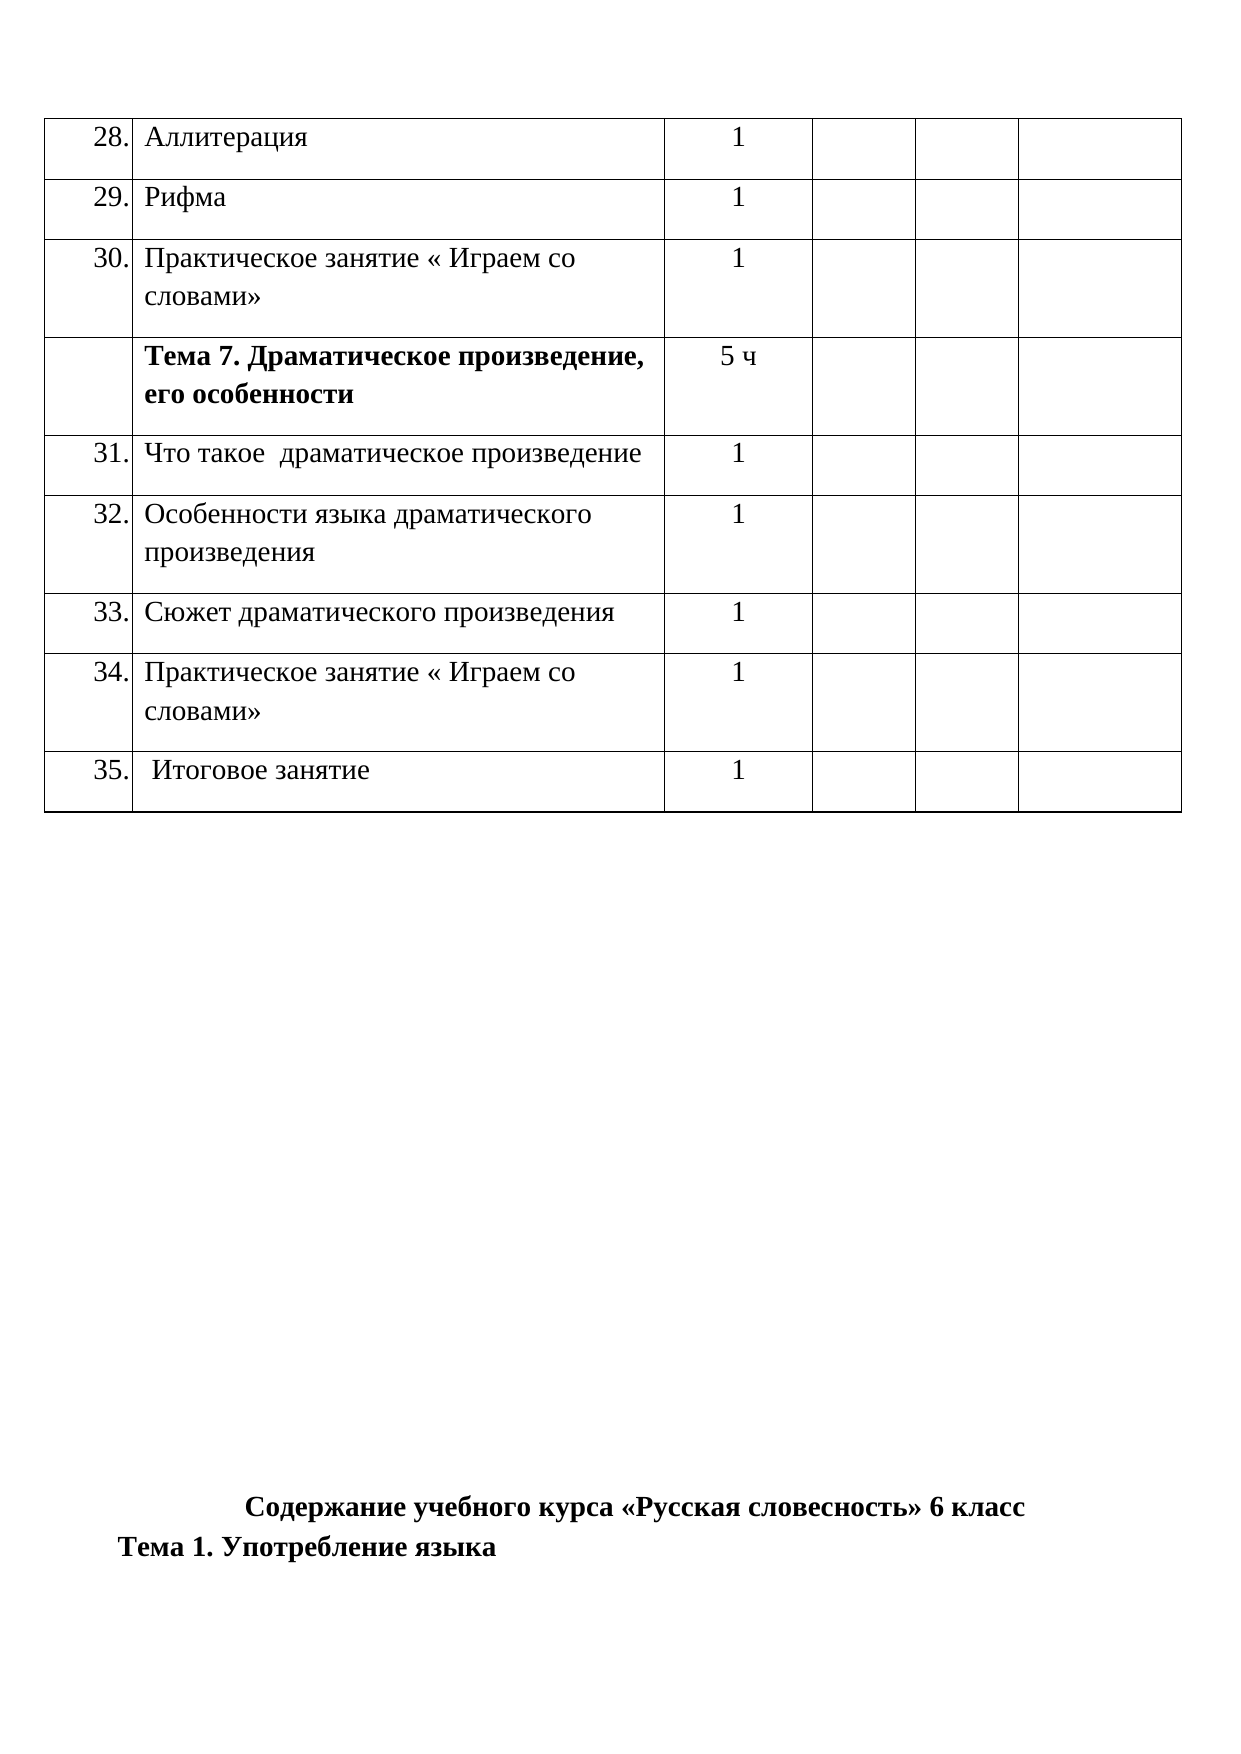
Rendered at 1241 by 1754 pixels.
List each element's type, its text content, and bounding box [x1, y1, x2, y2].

table_cell [45, 594, 132, 653]
text Тема 1. Употребление языка [74, 1529, 1152, 1562]
table_cell [916, 436, 1018, 495]
table_cell 1 [665, 240, 812, 337]
table_cell [813, 119, 915, 178]
table_cell [1019, 240, 1181, 337]
table_cell [1019, 654, 1181, 751]
table_cell [1019, 338, 1181, 434]
table_cell Итоговое занятие [133, 752, 664, 811]
table_cell [45, 240, 132, 337]
subtitle Содержание учебного курса «Русская словесность» 6 класс [118, 1489, 1152, 1522]
table_cell Особенности языка драматического произведения [133, 496, 664, 593]
table_cell [813, 436, 915, 495]
table_cell 1 [665, 436, 812, 495]
table_cell 1 [665, 119, 812, 178]
table_cell [916, 180, 1018, 239]
table_cell Рифма [133, 180, 664, 239]
table_cell 5 ч [665, 338, 812, 434]
table_cell [813, 752, 915, 811]
table_cell [813, 594, 915, 653]
table_cell [1019, 436, 1181, 495]
table_cell [1019, 594, 1181, 653]
table_cell Практическое занятие « Играем со словами» [133, 654, 664, 751]
table_cell [45, 436, 132, 495]
table_cell [45, 180, 132, 239]
table_cell 1 [665, 752, 812, 811]
table_cell Аллитерация [133, 119, 664, 178]
table_cell [916, 752, 1018, 811]
table_cell [916, 654, 1018, 751]
table_cell [813, 240, 915, 337]
table_cell [1019, 752, 1181, 811]
table_cell 1 [665, 594, 812, 653]
table_cell [1019, 496, 1181, 593]
table_cell [916, 240, 1018, 337]
table_cell 1 [665, 654, 812, 751]
table_cell Что такое драматическое произведение [133, 436, 664, 495]
table_cell [45, 654, 132, 751]
table_cell [813, 654, 915, 751]
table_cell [133, 240, 664, 337]
table_cell [45, 338, 132, 434]
table_cell Тема 7. Драматическое произведение, его особенности [133, 338, 664, 434]
table_cell [813, 180, 915, 239]
table_cell [813, 496, 915, 593]
table_cell [916, 338, 1018, 434]
table_cell [45, 496, 132, 593]
table_cell [916, 496, 1018, 593]
table_cell [813, 338, 915, 434]
table_cell [1019, 119, 1181, 178]
table_cell [45, 752, 132, 811]
table_cell 1 [665, 180, 812, 239]
table_cell [45, 119, 132, 178]
table_cell 1 [665, 496, 812, 593]
table_cell [916, 119, 1018, 178]
table_cell [1019, 180, 1181, 239]
table_cell [916, 594, 1018, 653]
table_cell Сюжет драматического произведения [133, 594, 664, 653]
